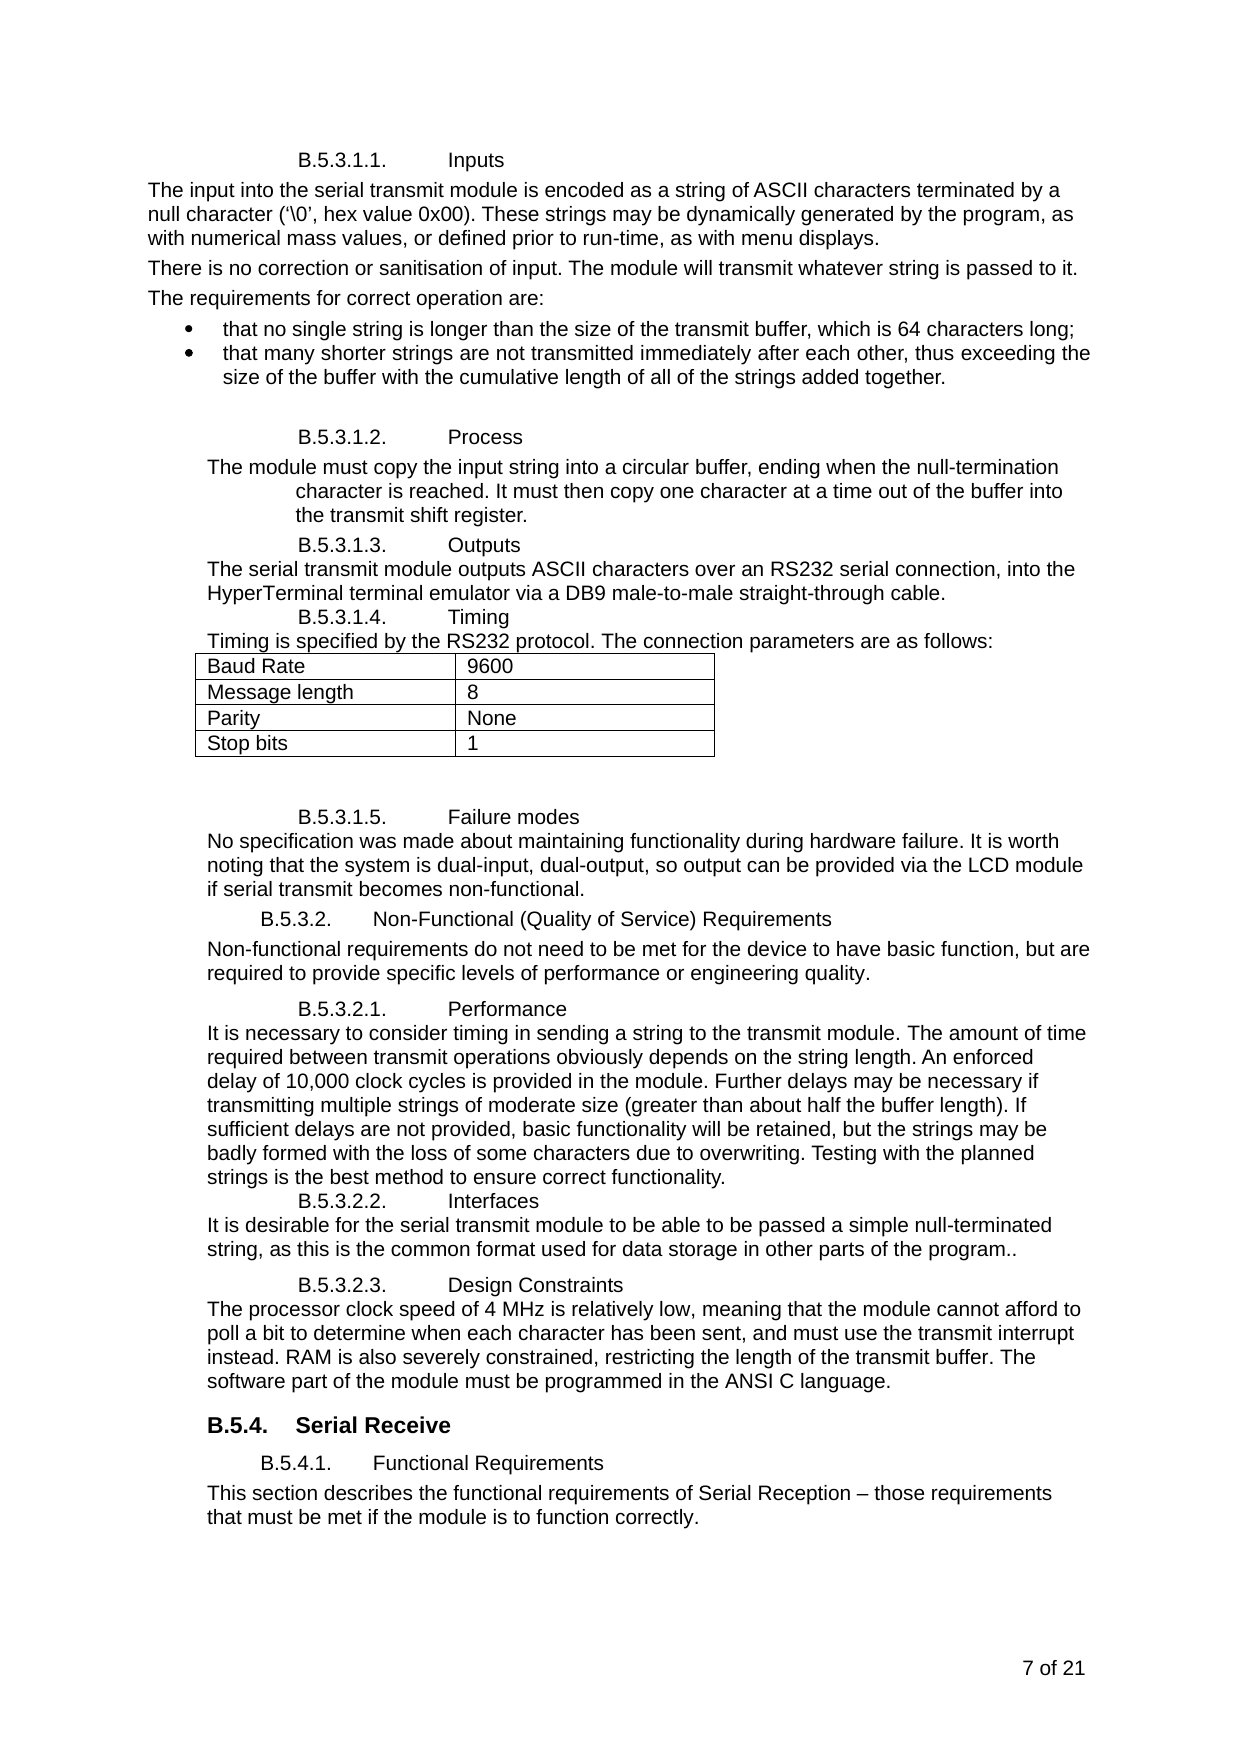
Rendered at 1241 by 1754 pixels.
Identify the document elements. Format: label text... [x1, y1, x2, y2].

text This section describes the functional requirements of Serial Reception – those requirements that must be met if the module is to function correctly. [207, 1481, 1092, 1529]
subtitle Timing [298, 605, 1092, 629]
table_header 9600 [456, 654, 714, 679]
subtitle Functional Requirements [260, 1451, 1092, 1475]
table_cell None [456, 705, 714, 730]
table_cell Stop bits [196, 731, 455, 756]
text Timing is specified by the RS232 protocol. The connection parameters are as follows: [207, 629, 1092, 653]
subtitle Inputs [298, 148, 1092, 172]
text It is necessary to consider timing in sending a string to the transmit module. The amount of time required between transmit operations obviously depends on the string length. An enforced delay of 10,000 clock cycles is provided in the module. Further delays may be necessary if transmitting multiple strings of moderate size (greater than about half the buffer length). If sufficient delays are not provided, basic functionality will be retained, but the strings may be badly formed with the loss of some characters due to overwriting. Testing with the planned strings is the best method to ensure correct functionality. [207, 1021, 1092, 1189]
text It is desirable for the serial transmit module to be able to be passed a simple null-terminated string, as this is the common format used for data storage in other parts of the program.. [207, 1213, 1092, 1261]
subtitle Performance [298, 997, 1092, 1021]
subtitle Process [298, 425, 1092, 449]
subtitle Design Constraints [298, 1273, 1092, 1297]
list The module must copy the input string into a circular buffer, ending when the null-termination character is reached. It must then copy one character at a time out of the buffer into the transmit shift register. [207, 455, 1092, 527]
list The requirements for correct operation are: [148, 286, 1092, 310]
text The serial transmit module outputs ASCII characters over an RS232 serial connection, into the HyperTerminal terminal emulator via a DB9 male-to-male straight-through cable. [207, 557, 1092, 605]
subtitle Serial Receive [207, 1412, 1092, 1438]
subtitle Failure modes [298, 804, 1092, 828]
subtitle Interfaces [298, 1189, 1092, 1213]
text No specification was made about maintaining functionality during hardware failure. It is worth noting that the system is dual-input, dual-output, so output can be provided via the LCD module if serial transmit becomes non-functional. [207, 828, 1092, 900]
text Non-functional requirements do not need to be met for the device to have basic function, but are required to provide specific levels of performance or engineering quality. [207, 937, 1092, 985]
table_header Baud Rate [196, 654, 455, 679]
list that no single string is longer than the size of the transmit buffer, which is 64 characters long; [185, 316, 1092, 341]
subtitle Outputs [298, 533, 1092, 557]
table_cell Parity [196, 705, 455, 730]
text There is no correction or sanitisation of input. The module will transmit whatever string is passed to it. [148, 256, 1092, 280]
list that many shorter strings are not transmitted immediately after each other, thus exceeding the size of the buffer with the cumulative length of all of the strings added together. [185, 341, 1092, 388]
table_cell 8 [456, 680, 714, 704]
text The processor clock speed of 4 MHz is relatively low, meaning that the module cannot afford to poll a bit to determine when each character has been sent, and must use the transmit interrupt instead. RAM is also severely constrained, restricting the length of the transmit buffer. The software part of the module must be programmed in the ANSI C language. [207, 1297, 1092, 1393]
subtitle Non-Functional (Quality of Service) Requirements [260, 907, 1092, 931]
list The input into the serial transmit module is encoded as a string of ASCII characters terminated by a null character (‘\0’, hex value 0x00). These strings may be dynamically generated by the program, as with numerical mass values, or defined prior to run-time, as with menu displays. [148, 178, 1092, 250]
table_cell 1 [456, 731, 714, 756]
table_cell Message length [196, 680, 455, 704]
